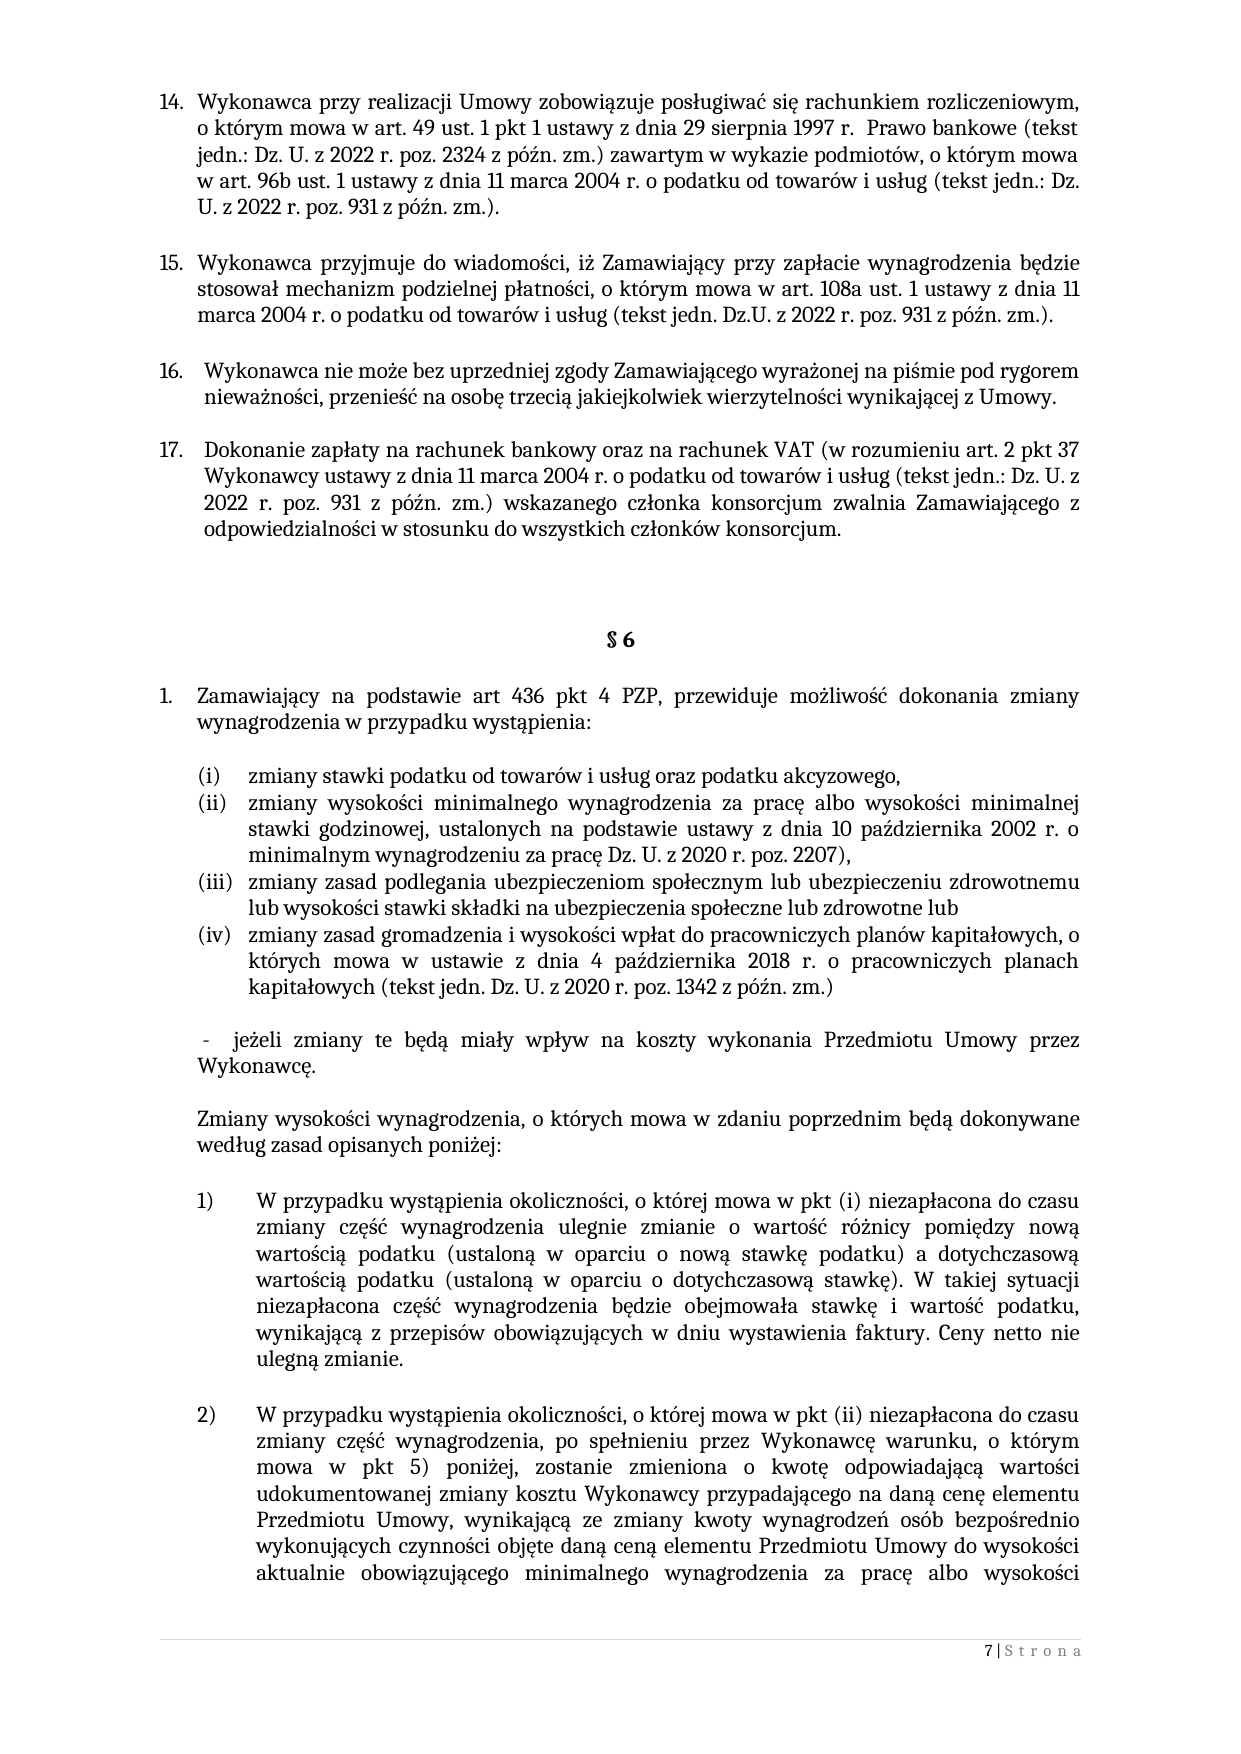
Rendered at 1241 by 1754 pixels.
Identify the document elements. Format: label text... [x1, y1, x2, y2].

text 15. Wykonawca przyjmuje do wiadomości, iż Zamawiający przy zapłacie wynagrodzenia będzie stosował mechanizm podzielnej płatności, o którym mowa w art. 108a ust. 1 ustawy z dnia 11 marca 2004 r. o podatku od towarów i usług (tekst jedn. Dz.U. z 2022 r. poz. 931 z późn. zm.). [159, 249, 1081, 329]
text § 6 [159, 627, 1081, 653]
text 14. Wykonawca przy realizacji Umowy zobowiązuje posługiwać się rachunkiem rozliczeniowym, o którym mowa w art. 49 ust. 1 pkt 1 ustawy z dnia 29 sierpnia 1997 r. Prawo bankowe (tekst jedn.: Dz. U. z 2022 r. poz. 2324 z późn. zm.) zawartym w wykazie podmiotów, o którym mowa w art. 96b ust. 1 ustawy z dnia 11 marca 2004 r. o podatku od towarów i usług (tekst jedn.: Dz. U. z 2022 r. poz. 931 z późn. zm.). [159, 89, 1081, 220]
list Dokonanie zapłaty na rachunek bankowy oraz na rachunek VAT (w rozumieniu art. 2 pkt 37 Wykonawcy ustawy z dnia 11 marca 2004 r. o podatku od towarów i usług (tekst jedn.: Dz. U. z 2022 r. poz. 931 z późn. zm.) wskazanego członka konsorcjum zwalnia Zamawiającego z odpowiedzialności w stosunku do wszystkich członków konsorcjum. [159, 437, 1081, 542]
list (iv) zmiany zasad gromadzenia i wysokości wpłat do pracowniczych planów kapitałowych, o których mowa w ustawie z dnia 4 października 2018 r. o pracowniczych planach kapitałowych (tekst jedn. Dz. U. z 2020 r. poz. 1342 z późn. zm.) [197, 921, 1081, 1000]
list Zmiany wysokości wynagrodzenia, o których mowa w zdaniu poprzednim będą dokonywane według zasad opisanych poniżej: [197, 1106, 1081, 1158]
list - jeżeli zmiany te będą miały wpływ na koszty wykonania Przedmiotu Umowy przez Wykonawcę. [197, 1027, 1081, 1079]
list Zamawiający na podstawie art 436 pkt 4 PZP, przewiduje możliwość dokonania zmiany wynagrodzenia w przypadku wystąpienia: [159, 682, 1081, 735]
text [197, 1401, 1081, 1586]
text 1) W przypadku wystąpienia okoliczności, o której mowa w pkt (i) niezapłacona do czasu zmiany część wynagrodzenia ulegnie zmianie o wartość różnicy pomiędzy nową wartością podatku (ustaloną w oparciu o nową stawkę podatku) a dotychczasową wartością podatku (ustaloną w oparciu o dotychczasową stawkę). W takiej sytuacji niezapłacona część wynagrodzenia będzie obejmowała stawkę i wartość podatku, wynikającą z przepisów obowiązujących w dniu wystawienia faktury. Ceny netto nie ulegną zmianie. [197, 1188, 1081, 1372]
list (ii) zmiany wysokości minimalnego wynagrodzenia za pracę albo wysokości minimalnej stawki godzinowej, ustalonych na podstawie ustawy z dnia 10 października 2002 r. o minimalnym wynagrodzeniu za pracę Dz. U. z 2020 r. poz. 2207), [197, 789, 1081, 869]
list Wykonawca nie może bez uprzedniej zgody Zamawiającego wyrażonej na piśmie pod rygorem nieważności, przenieść na osobę trzecią jakiejkolwiek wierzytelności wynikającej z Umowy. [159, 358, 1081, 411]
list (i) zmiany stawki podatku od towarów i usług oraz podatku akcyzowego, [197, 763, 1081, 789]
list (iii) zmiany zasad podlegania ubezpieczeniom społecznym lub ubezpieczeniu zdrowotnemu lub wysokości stawki składki na ubezpieczenia społeczne lub zdrowotne lub [197, 869, 1081, 921]
